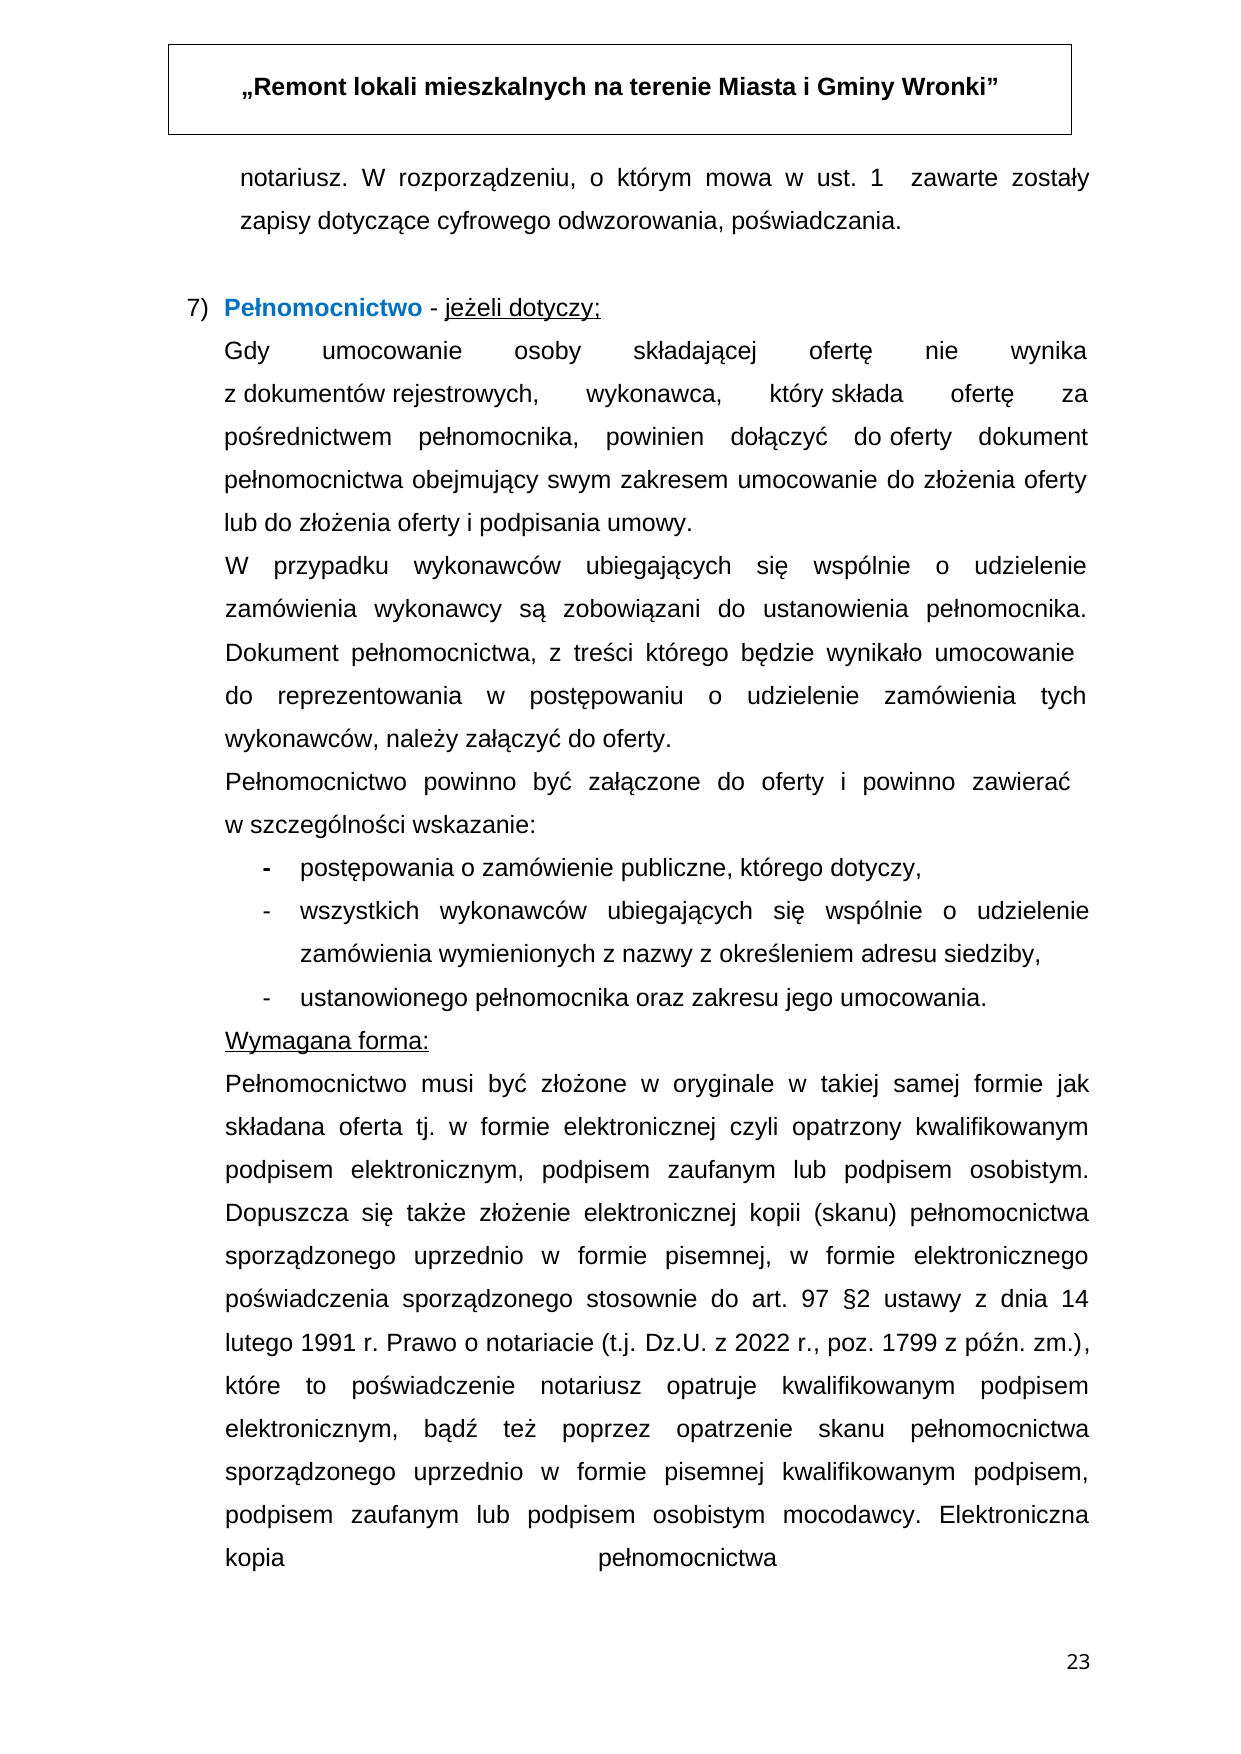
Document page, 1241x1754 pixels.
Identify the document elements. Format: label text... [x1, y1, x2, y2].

text Wymagana forma: [225, 1026, 1088, 1054]
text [240, 163, 1090, 235]
text Gdy umocowanie osoby składającej ofertę nie wynika z dokumentów rejestrowych, wykonawca, który składa ofertę za pośrednictwem pełnomocnika, powinien dołączyć do oferty dokument pełnomocnictwa obejmujący swym zakresem umocowanie do złożenia oferty lub do złożenia oferty i podpisania umowy. [224, 336, 1088, 537]
list wszystkich wykonawców ubiegających się wspólnie o udzielenie zamówienia wymienionych z nazwy z określeniem adresu siedziby, [262, 896, 1090, 968]
list ustanowionego pełnomocnika oraz zakresu jego umocowania. [262, 982, 1090, 1011]
text W przypadku wykonawców ubiegających się wspólnie o udzielenie zamówienia wykonawcy są zobowiązani do ustanowienia pełnomocnika. Dokument pełnomocnictwa, z treści którego będzie wynikało umocowanie do reprezentowania w postępowaniu o udzielenie zamówienia tych wykonawców, należy załączyć do oferty. [225, 551, 1088, 752]
list postępowania o zamówienie publiczne, którego dotyczy, [262, 853, 1090, 882]
text Pełnomocnictwo powinno być załączone do oferty i powinno zawierać w szczególności wskazanie: [225, 767, 1088, 839]
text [225, 1069, 1090, 1572]
list Pełnomocnictwo - jeżeli dotyczy; [186, 292, 1088, 321]
